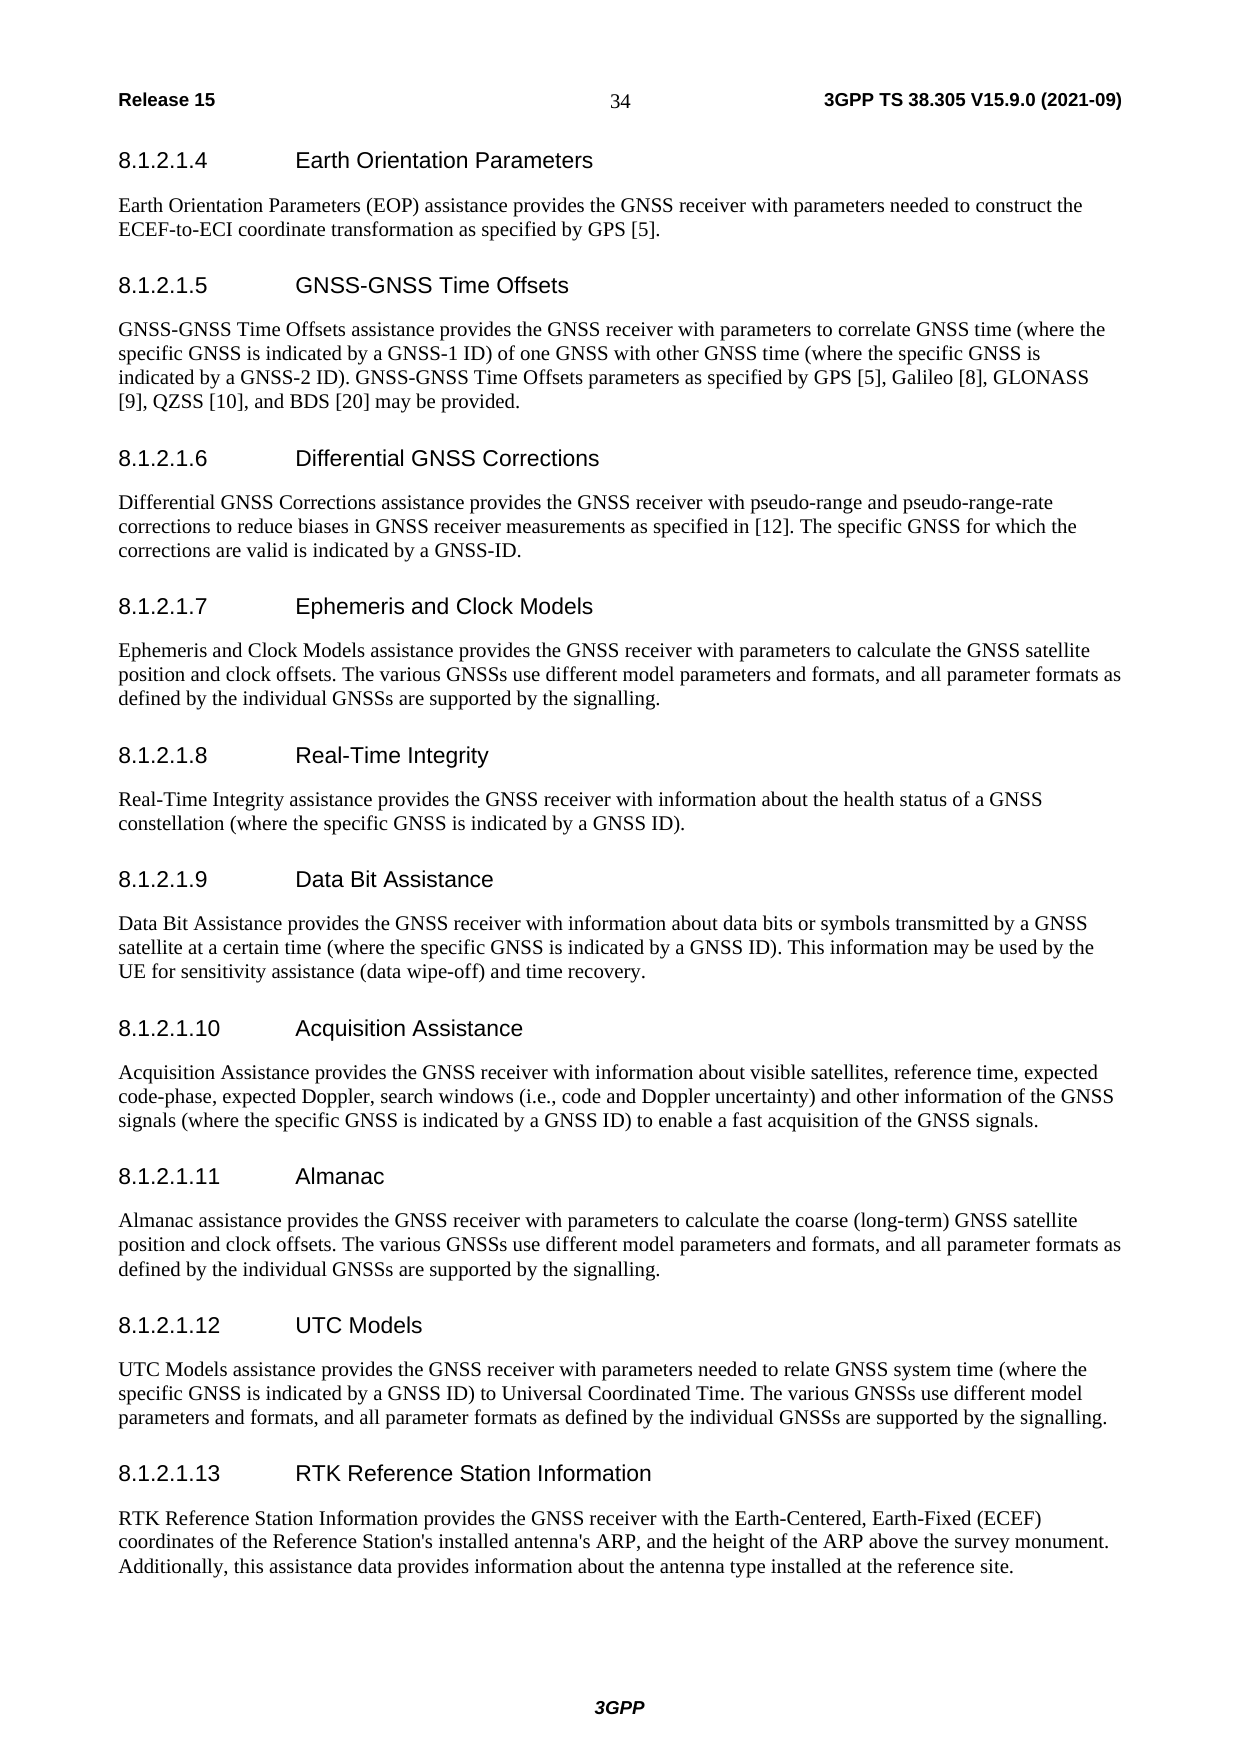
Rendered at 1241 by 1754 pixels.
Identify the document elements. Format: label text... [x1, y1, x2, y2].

text Almanac assistance provides the GNSS receiver with parameters to calculate the coarse (long-term) GNSS satellite position and clock offsets. The various GNSSs use different model parameters and formats, and all parameter formats as defined by the individual GNSSs are supported by the signalling. [118, 1208, 1122, 1281]
text GNSS-GNSS Time Offsets assistance provides the GNSS receiver with parameters to correlate GNSS time (where the specific GNSS is indicated by a GNSS-1 ID) of one GNSS with other GNSS time (where the specific GNSS is indicated by a GNSS-2 ID). GNSS-GNSS Time Offsets parameters as specified by GPS [5], Galileo [8], GLONASS [9], QZSS [10], and BDS [20] may be provided. [118, 317, 1122, 413]
subtitle 8.1.2.1.12 UTC Models [118, 1312, 1122, 1338]
text UTC Models assistance provides the GNSS receiver with parameters needed to relate GNSS system time (where the specific GNSS is indicated by a GNSS ID) to Universal Coordinated Time. The various GNSSs use different model parameters and formats, and all parameter formats as defined by the individual GNSSs are supported by the signalling. [118, 1357, 1122, 1429]
subtitle 8.1.2.1.9 Data Bit Assistance [118, 866, 1122, 892]
text Real-Time Integrity assistance provides the GNSS receiver with information about the health status of a GNSS constellation (where the specific GNSS is indicated by a GNSS ID). [118, 787, 1122, 835]
subtitle 8.1.2.1.11 Almanac [118, 1163, 1122, 1189]
subtitle 8.1.2.1.5 GNSS-GNSS Time Offsets [118, 272, 1122, 298]
subtitle 8.1.2.1.7 Ephemeris and Clock Models [118, 593, 1122, 619]
subtitle 8.1.2.1.13 RTK Reference Station Information [118, 1460, 1122, 1487]
subtitle 8.1.2.1.10 Acquisition Assistance [118, 1015, 1122, 1041]
text RTK Reference Station Information provides the GNSS receiver with the Earth-Centered, Earth-Fixed (ECEF) coordinates of the Reference Station's installed antenna's ARP, and the height of the ARP above the survey monument. Additionally, this assistance data provides information about the antenna type installed at the reference site. [118, 1505, 1122, 1578]
text Earth Orientation Parameters (EOP) assistance provides the GNSS receiver with parameters needed to construct the ECEF-to-ECI coordinate transformation as specified by GPS [5]. [118, 193, 1122, 241]
subtitle 8.1.2.1.4 Earth Orientation Parameters [118, 147, 1122, 174]
text Data Bit Assistance provides the GNSS receiver with information about data bits or symbols transmitted by a GNSS satellite at a certain time (where the specific GNSS is indicated by a GNSS ID). This information may be used by the UE for sensitivity assistance (data wipe-off) and time recovery. [118, 911, 1122, 983]
text Ephemeris and Clock Models assistance provides the GNSS receiver with parameters to calculate the GNSS satellite position and clock offsets. The various GNSSs use different model parameters and formats, and all parameter formats as defined by the individual GNSSs are supported by the signalling. [118, 638, 1122, 710]
subtitle 8.1.2.1.6 Differential GNSS Corrections [118, 444, 1122, 471]
text Differential GNSS Corrections assistance provides the GNSS receiver with pseudo-range and pseudo-range-rate corrections to reduce biases in GNSS receiver measurements as specified in [12]. The specific GNSS for which the corrections are valid is indicated by a GNSS-ID. [118, 490, 1122, 562]
text Acquisition Assistance provides the GNSS receiver with information about visible satellites, reference time, expected code-phase, expected Doppler, search windows (i.e., code and Doppler uncertainty) and other information of the GNSS signals (where the specific GNSS is indicated by a GNSS ID) to enable a fast acquisition of the GNSS signals. [118, 1060, 1122, 1132]
subtitle 8.1.2.1.8 Real-Time Integrity [118, 742, 1122, 768]
